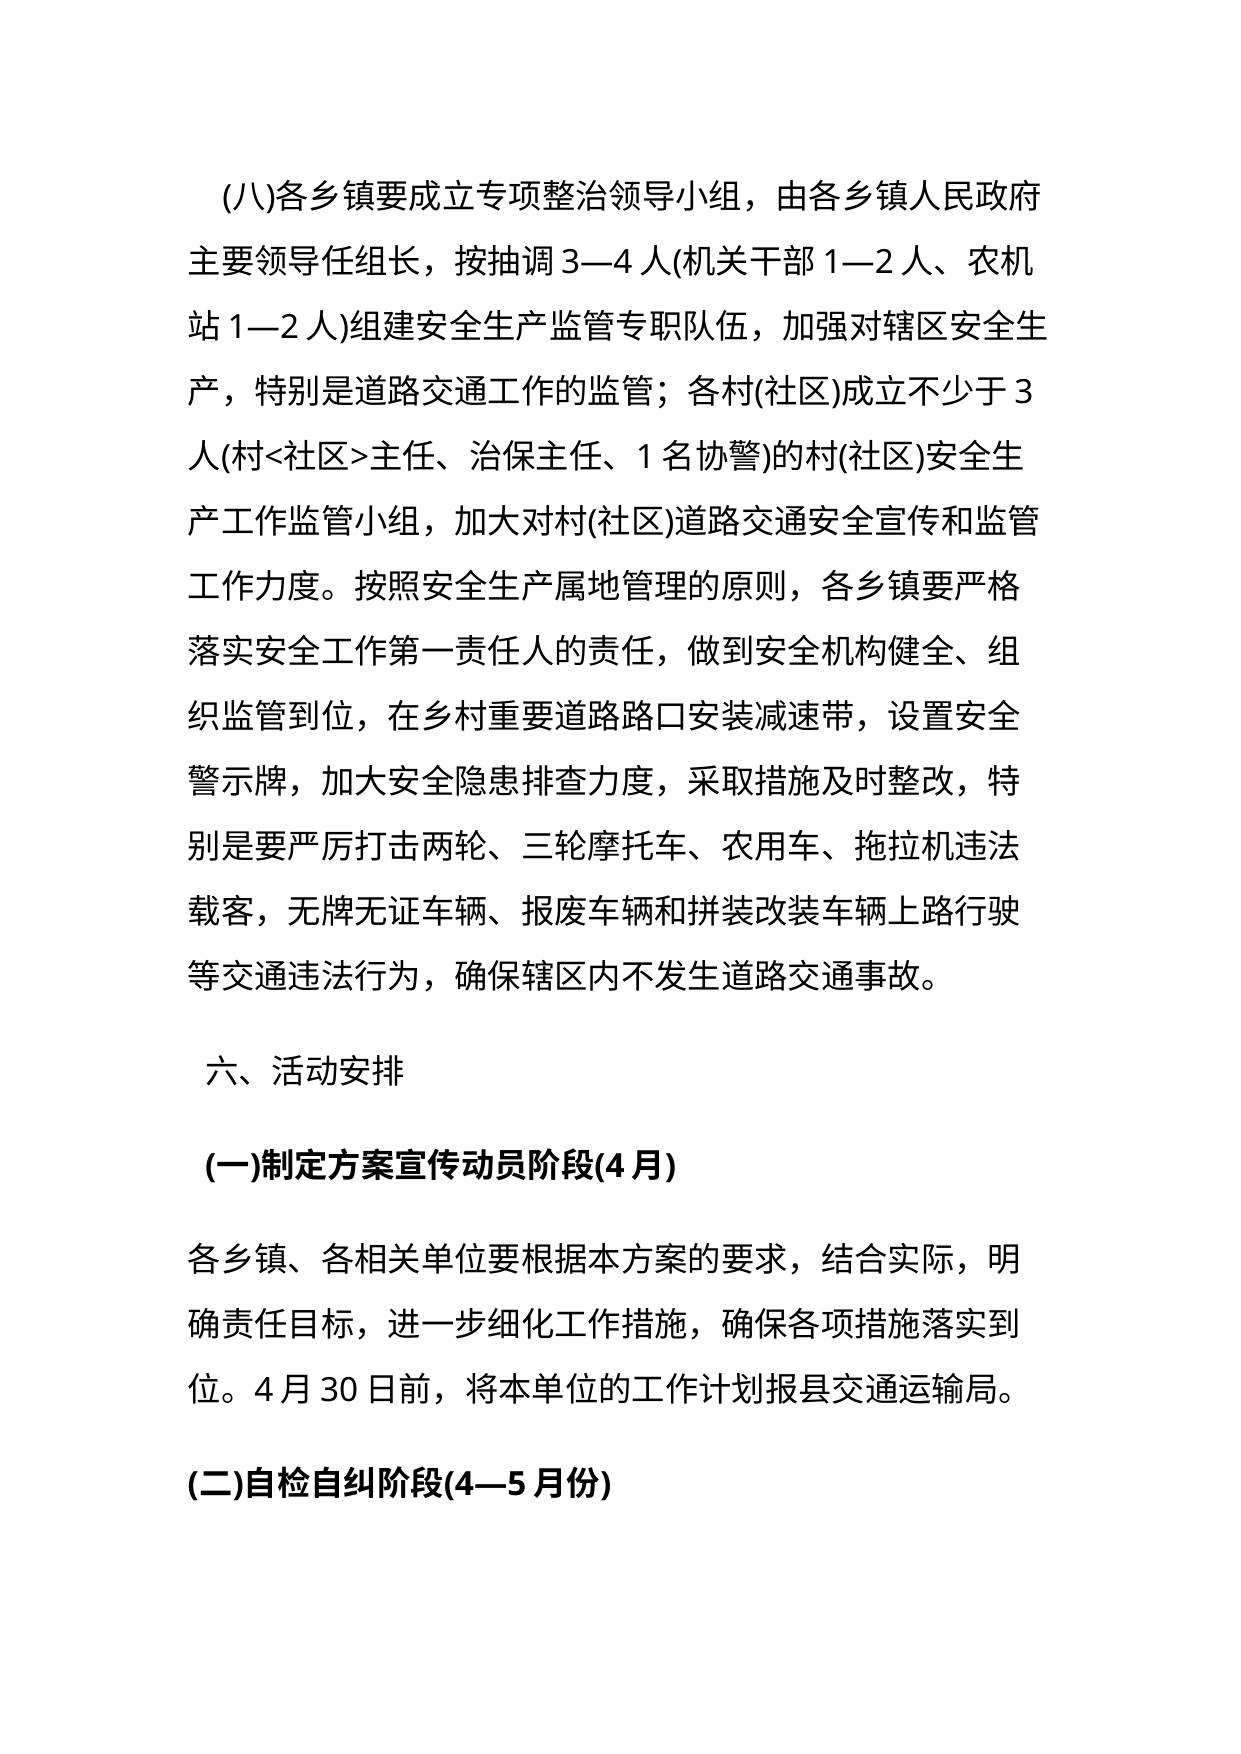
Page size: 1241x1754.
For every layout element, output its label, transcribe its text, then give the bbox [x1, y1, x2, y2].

text (八)各乡镇要成立专项整治领导小组，由各乡镇人民政府主要领导任组长，按抽调3—4人(机关干部1—2人、农机站1—2人)组建安全生产监管专职队伍，加强对辖区安全生产，特别是道路交通工作的监管；各村(社区)成立不少于3人(村<社区>主任、治保主任、1名协警)的村(社区)安全生产工作监管小组，加大对村(社区)道路交通安全宣传和监管工作力度。按照安全生产属地管理的原则，各乡镇要严格落实安全工作第一责任人的责任，做到安全机构健全、组织监管到位，在乡村重要道路路口安装减速带，设置安全警示牌，加大安全隐患排查力度，采取措施及时整改，特别是要严厉打击两轮、三轮摩托车、农用车、拖拉机违法载客，无牌无证车辆、报废车辆和拼装改装车辆上路行驶等交通违法行为，确保辖区内不发生道路交通事故。 [187, 162, 1053, 1007]
text (二)自检自纠阶段(4—5月份) [187, 1449, 1053, 1514]
text 六、活动安排 [187, 1036, 1053, 1101]
text 各乡镇、各相关单位要根据本方案的要求，结合实际，明确责任目标，进一步细化工作措施，确保各项措施落实到位。4月30日前，将本单位的工作计划报县交通运输局。 [187, 1224, 1053, 1419]
text (一)制定方案宣传动员阶段(4月) [187, 1130, 1053, 1195]
